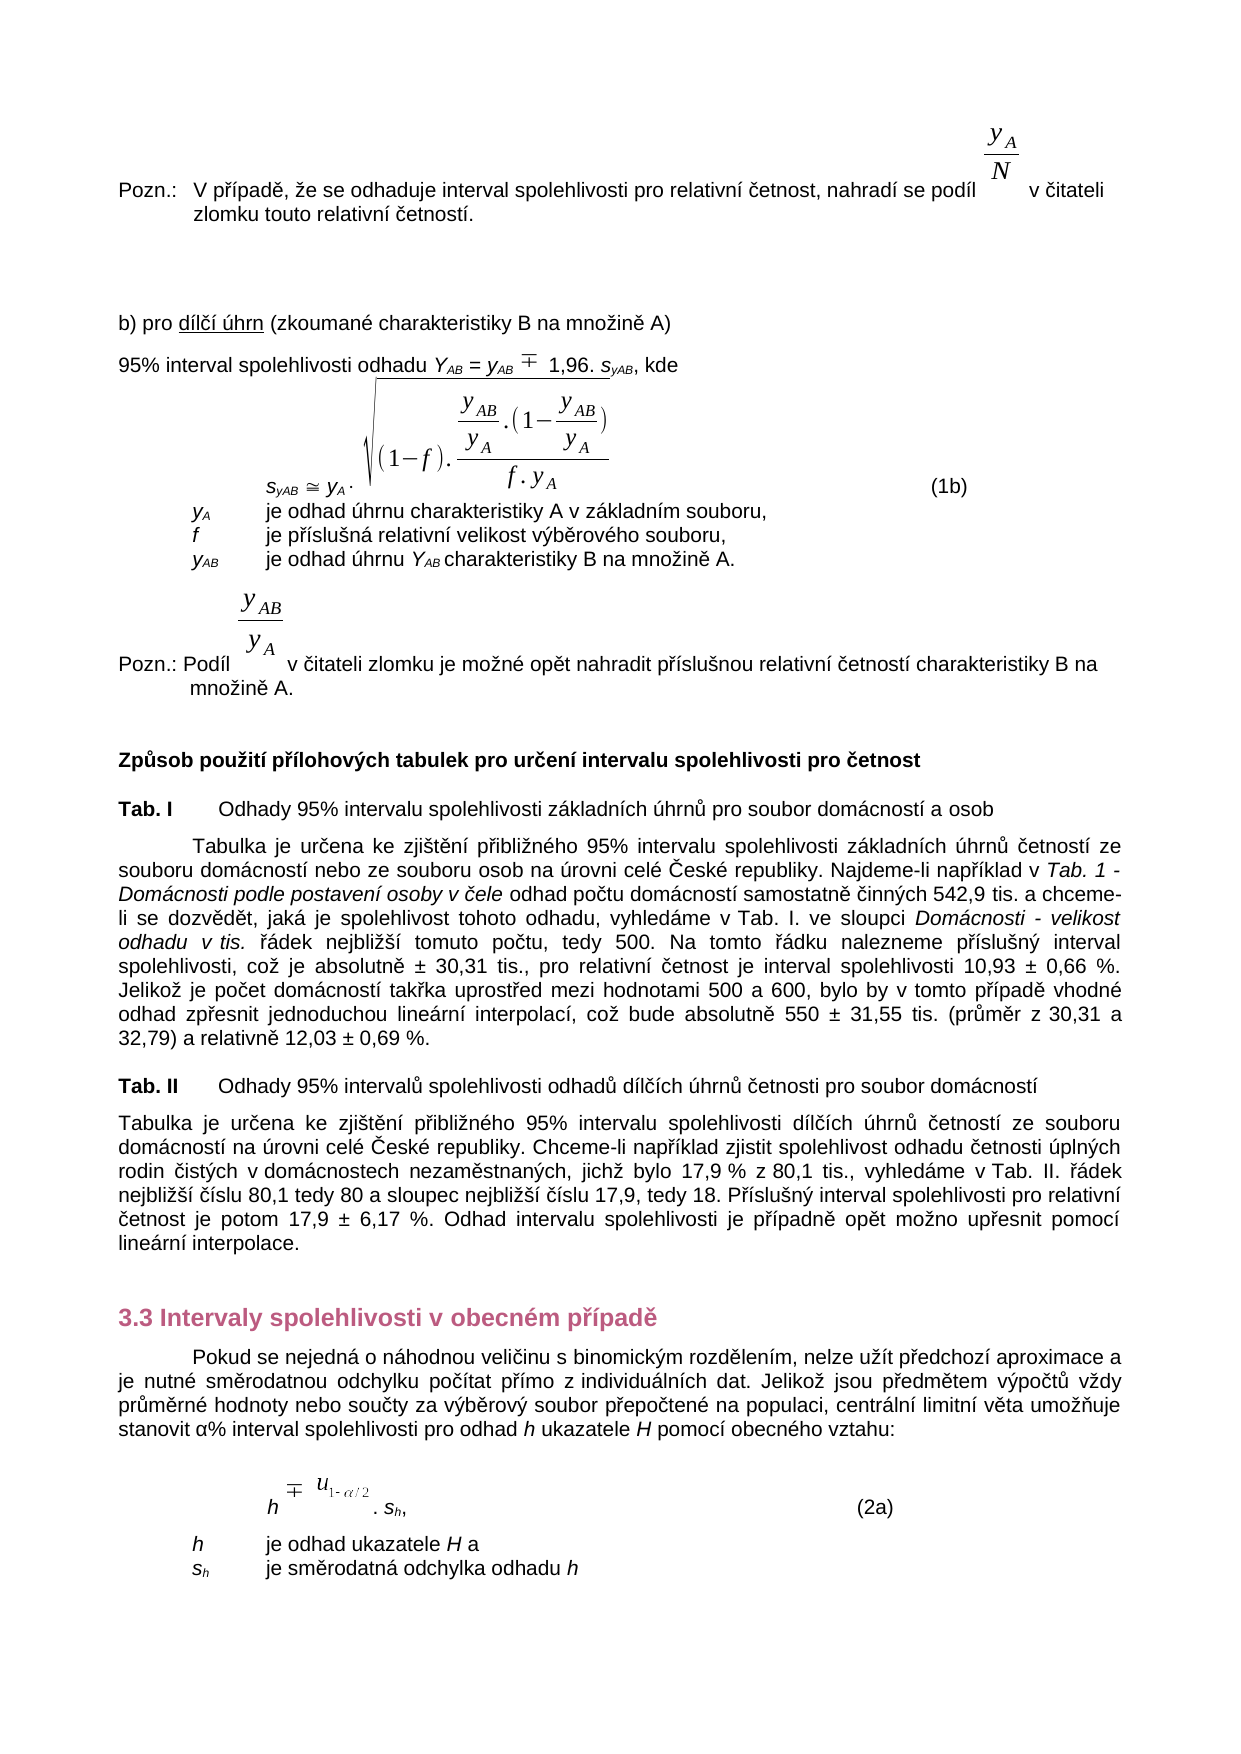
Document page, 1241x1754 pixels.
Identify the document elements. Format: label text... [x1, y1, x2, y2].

text 95% interval spolehlivosti odhadu YAB = yAB 1,96. syAB, kde [118, 347, 1122, 377]
subtitle Tab. II Odhady 95% intervalů spolehlivosti odhadů dílčích úhrnů četnosti pro soubor domácností [118, 1074, 1122, 1098]
text Pozn.: V případě, že se odhaduje interval spolehlivosti pro relativní četnost, nahradí se podíl v čitateli zlomku touto relativní četností. [118, 118, 1122, 226]
text f je příslušná relativní velikost výběrového souboru, [118, 522, 1122, 546]
text Tabulka je určena ke zjištění přibližného 95% intervalu spolehlivosti základních úhrnů četností ze souboru domácností nebo ze souboru osob na úrovni celé České republiky. Najdeme-li například v Tab. 1 - Domácnosti podle postavení osoby v čele odhad počtu domácností samostatně činných 542,9 tis. a chceme-li se dozvědět, jaká je spolehlivost tohoto odhadu, vyhledáme v Tab. I. ve sloupci Domácnosti - velikost odhadu v tis. řádek nejbližší tomuto počtu, tedy 500. Na tomto řádku nalezneme příslušný interval spolehlivosti, což je absolutně ± 30,31 tis., pro relativní četnost je interval spolehlivosti 10,93 ± 0,66 %. Jelikož je počet domácností takřka uprostřed mezi hodnotami 500 a 600, bylo by v tomto případě vhodné odhad zpřesnit jednoduchou lineární interpolací, což bude absolutně 550 ± 31,55 tis. (průměr z 30,31 a 32,79) a relativně 12,03 ± 0,69 %. [118, 834, 1122, 1049]
text b) pro dílčí úhrn (zkoumané charakteristiky B na množině A) [118, 311, 1122, 335]
text h . sh, (2a) [193, 1464, 1122, 1519]
text syAB yA (1b) [118, 377, 1122, 498]
text Pozn.: Podíl v čitateli zlomku je možné opět nahradit příslušnou relativní četností charakteristiky B na množině A. [118, 583, 1122, 699]
text yAB je odhad úhrnu YAB charakteristiky B na množině A. [118, 546, 1122, 570]
subtitle Způsob použití přílohových tabulek pro určení intervalu spolehlivosti pro četnost [118, 748, 1122, 772]
text h je odhad ukazatele H a [118, 1532, 1122, 1556]
text sh je směrodatná odchylka odhadu h [118, 1556, 1122, 1579]
text Tabulka je určena ke zjištění přibližného 95% intervalu spolehlivosti dílčích úhrnů četností ze souboru domácností na úrovni celé České republiky. Chceme-li například zjistit spolehlivost odhadu četnosti úplných rodin čistých v domácnostech nezaměstnaných, jichž bylo 17,9 % z 80,1 tis., vyhledáme v Tab. II. řádek nejbližší číslu 80,1 tedy 80 a sloupec nejbližší číslu 17,9, tedy 18. Příslušný interval spolehlivosti pro relativní četnost je potom 17,9 ± 6,17 %. Odhad intervalu spolehlivosti je případně opět možno upřesnit pomocí lineární interpolace. [118, 1111, 1122, 1254]
text Pokud se nejedná o náhodnou veličinu s binomickým rozdělením, nelze užít předchozí aproximace a je nutné směrodatnou odchylku počítat přímo z individuálních dat. Jelikož jsou předmětem výpočtů vždy průměrné hodnoty nebo součty za výběrový soubor přepočtené na populaci, centrální limitní věta umožňuje stanovit α% interval spolehlivosti pro odhad h ukazatele H pomocí obecného vztahu: [118, 1345, 1122, 1441]
text 3.3 Intervaly spolehlivosti v obecném případě [118, 1303, 1122, 1332]
subtitle Tab. I Odhady 95% intervalu spolehlivosti základních úhrnů pro soubor domácností a osob [118, 797, 1122, 821]
text yA je odhad úhrnu charakteristiky A v základním souboru, [118, 498, 1122, 522]
